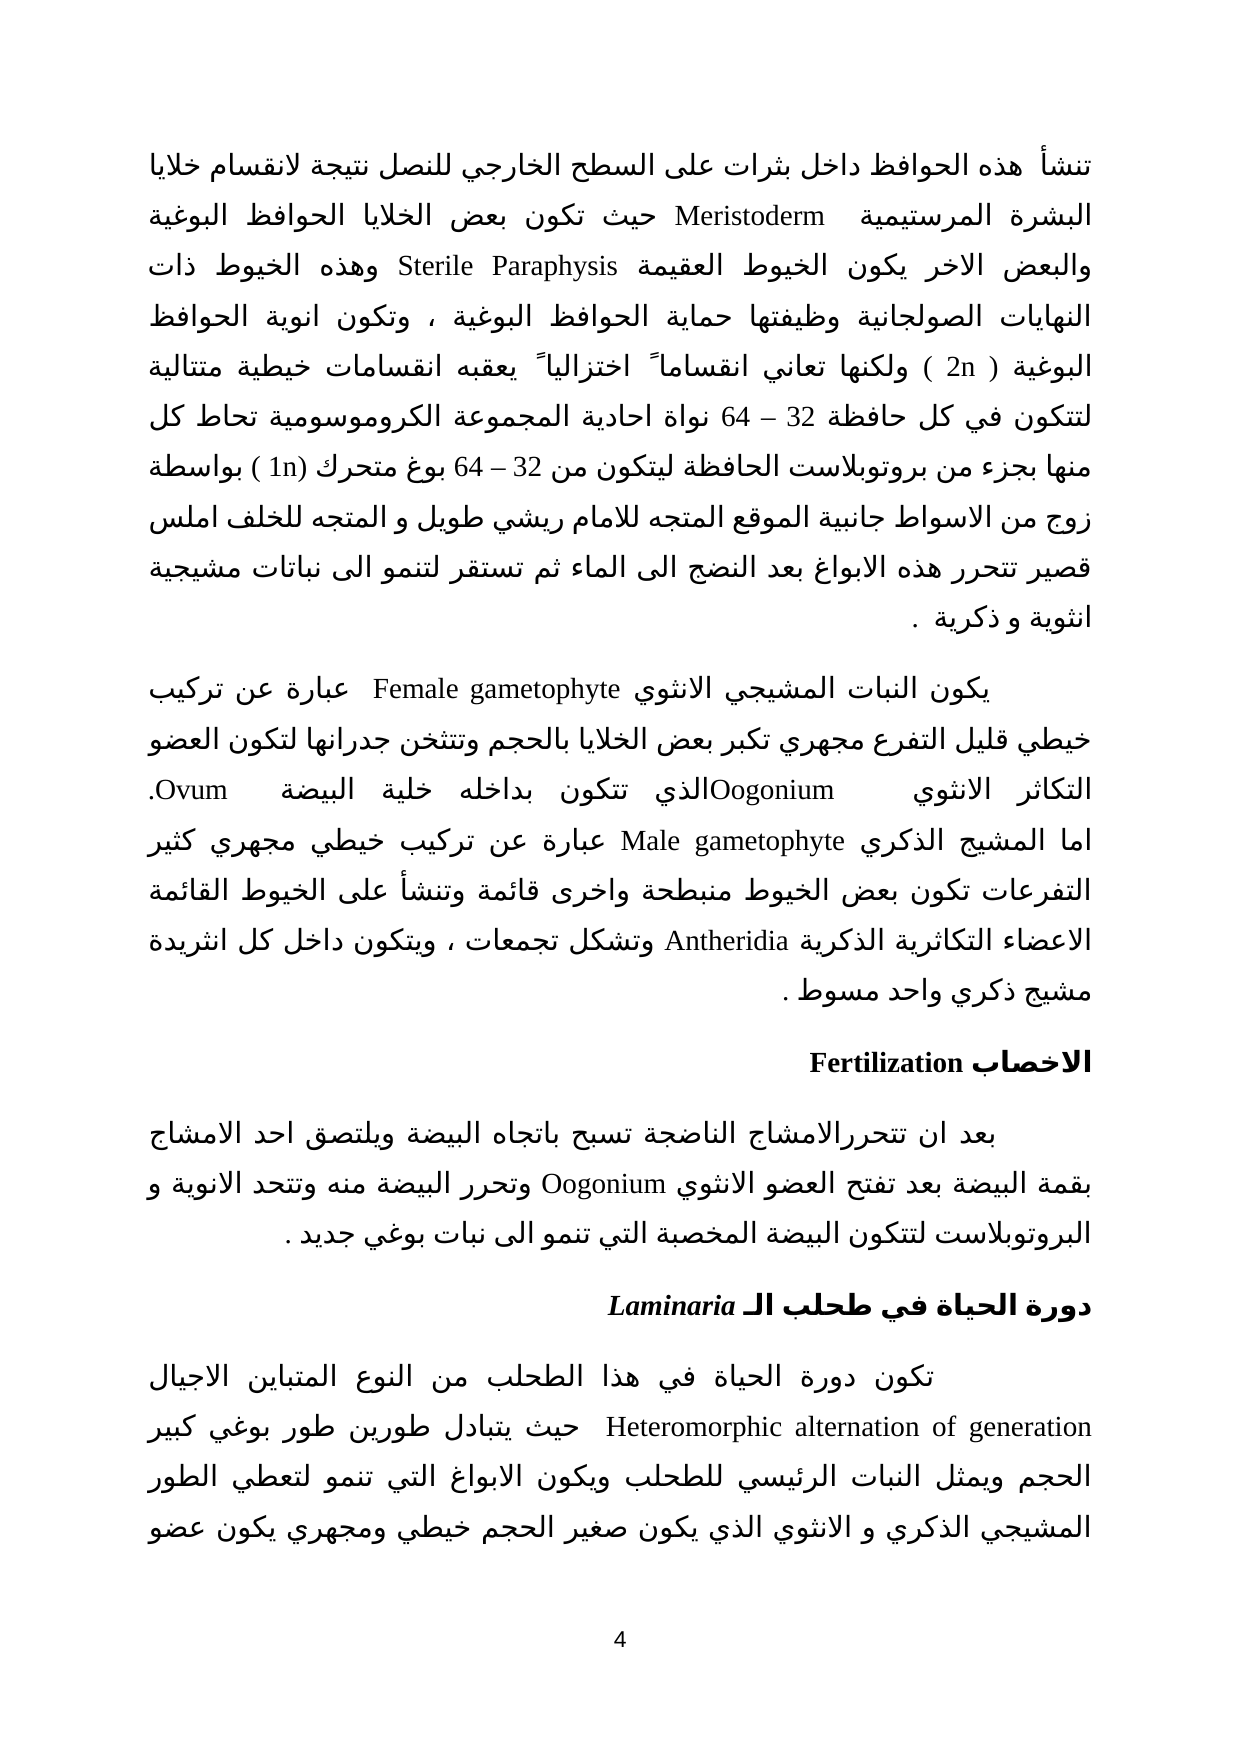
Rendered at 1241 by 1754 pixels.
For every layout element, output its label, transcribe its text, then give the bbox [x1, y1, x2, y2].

text يكون النبات المشيجي الانثوي Female gametophyte عبارة عن تركيب خيطي قليل التفرع مجهري تكبر بعض الخلايا بالحجم وتتثخن جدرانها لتكون العضو التكاثر الانثوي Oogoniumالذي تتكون بداخله خلية البيضة Ovum. اما المشيج الذكري Male gametophyte عبارة عن تركيب خيطي مجهري كثير التفرعات تكون بعض الخيوط منبطحة واخرى قائمة وتنشأ على الخيوط القائمة الاعضاء التكاثرية الذكرية Antheridia وتشكل تجمعات ، ويتكون داخل كل انثريدة مشيج ذكري واحد مسوط . [148, 672, 1092, 1007]
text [148, 1359, 1092, 1543]
text الاخصاب Fertilization [148, 1045, 1092, 1078]
text دورة الحياة في طحلب الـ Laminaria [148, 1288, 1092, 1321]
text بعد ان تتحررالامشاج الناضجة تسبح باتجاه البيضة ويلتصق احد الامشاج بقمة البيضة بعد تفتح العضو الانثوي Oogonium وتحرر البيضة منه وتتحد الانوية و البروتوبلاست لتتكون البيضة المخصبة التي تنمو الى نبات بوغي جديد . [148, 1116, 1092, 1250]
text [148, 148, 1092, 634]
